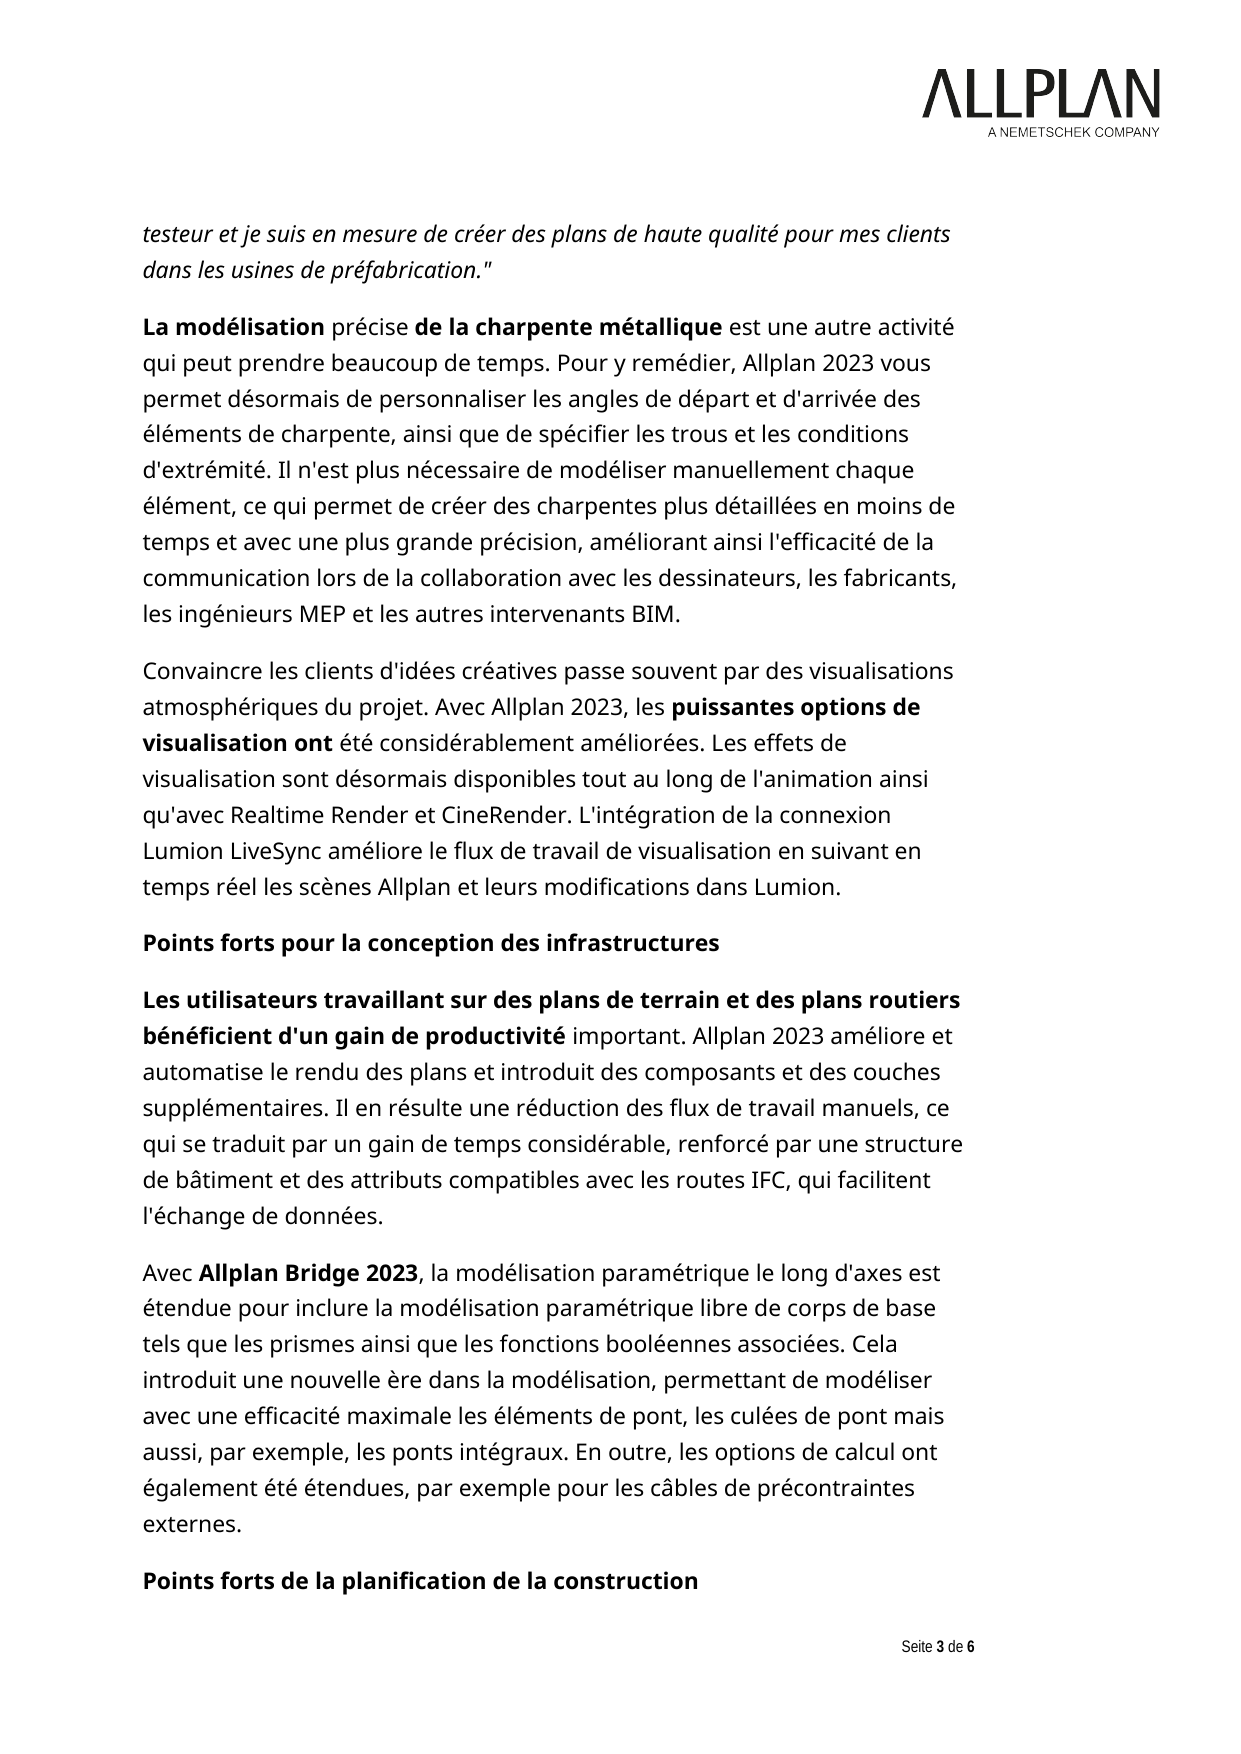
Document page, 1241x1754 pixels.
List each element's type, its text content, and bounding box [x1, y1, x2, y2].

text Points forts de la planification de la construction [142, 1565, 974, 1596]
text Les utilisateurs travaillant sur des plans de terrain et des plans routiers bénéficient d'un gain de productivité important. Allplan 2023 améliore et automatise le rendu des plans et introduit des composants et des couches supplémentaires. Il en résulte une réduction des flux de travail manuels, ce qui se traduit par un gain de temps considérable, renforcé par une structure de bâtiment et des attributs compatibles avec les routes IFC, qui facilitent l'échange de données. [142, 984, 974, 1231]
text Points forts pour la conception des infrastructures [142, 927, 974, 958]
text La modélisation précise de la charpente métallique est une autre activité qui peut prendre beaucoup de temps. Pour y remédier, Allplan 2023 vous permet désormais de personnaliser les angles de départ et d'arrivée des éléments de charpente, ainsi que de spécifier les trous et les conditions d'extrémité. Il n'est plus nécessaire de modéliser manuellement chaque élément, ce qui permet de créer des charpentes plus détaillées en moins de temps et avec une plus grande précision, améliorant ainsi l'efficacité de la communication lors de la collaboration avec les dessinateurs, les fabricants, les ingénieurs MEP et les autres intervenants BIM. [142, 311, 974, 629]
text Convaincre les clients d'idées créatives passe souvent par des visualisations atmosphériques du projet. Avec Allplan 2023, les puissantes options de visualisation ont été considérablement améliorées. Les effets de visualisation sont désormais disponibles tout au long de l'animation ainsi qu'avec Realtime Render et CineRender. L'intégration de la connexion Lumion LiveSync améliore le flux de travail de visualisation en suivant en temps réel les scènes Allplan et leurs modifications dans Lumion. [142, 655, 974, 902]
picture [922, 69, 1160, 137]
text Avec Allplan Bridge 2023, la modélisation paramétrique le long d'axes est étendue pour inclure la modélisation paramétrique libre de corps de base tels que les prismes ainsi que les fonctions booléennes associées. Cela introduit une nouvelle ère dans la modélisation, permettant de modéliser avec une efficacité maximale les éléments de pont, les culées de pont mais aussi, par exemple, les ponts intégraux. En outre, les options de calcul ont également été étendues, par exemple pour les câbles de précontraintes externes. [142, 1256, 974, 1539]
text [142, 218, 974, 285]
